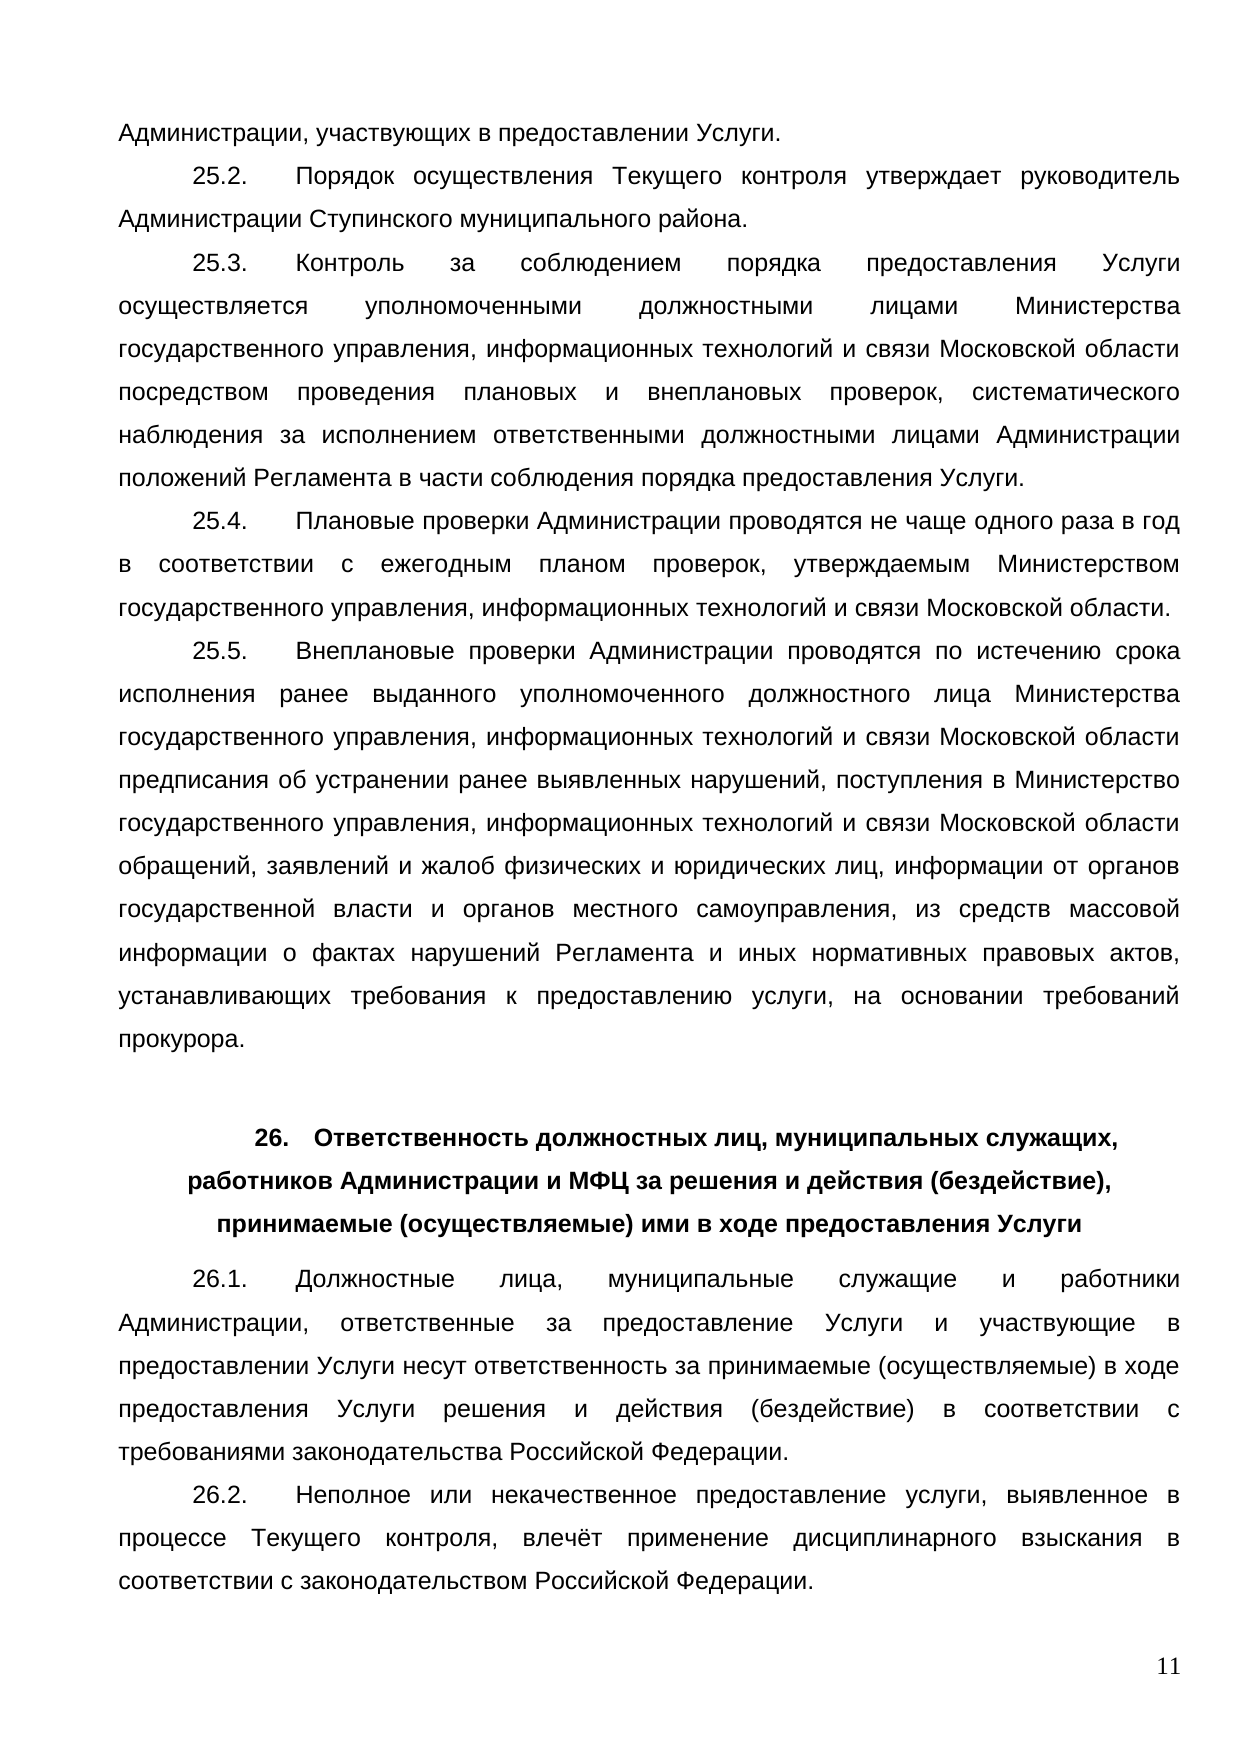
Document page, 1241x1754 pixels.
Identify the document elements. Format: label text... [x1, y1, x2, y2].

list Контроль за соблюдением порядка предоставления Услуги осуществляется уполномоченными должностными лицами Министерства государственного управления, информационных технологий и связи Московской области посредством проведения плановых и внеплановых проверок, систематического наблюдения за исполнением ответственными должностными лицами Администрации положений Регламента в части соблюдения порядка предоставления Услуги. [118, 247, 1181, 492]
list Неполное или некачественное предоставление услуги, выявленное в процессе Текущего контроля, влечёт применение дисциплинарного взыскания в соответствии с законодательством Российской Федерации. [118, 1480, 1181, 1595]
list Ответственность должностных лиц, муниципальных служащих, работников Администрации и МФЦ за решения и действия (бездействие), принимаемые (осуществляемые) ими в ходе предоставления Услуги [118, 1122, 1181, 1237]
list Должностные лица, муниципальные служащие и работники Администрации, ответственные за предоставление Услуги и участвующие в предоставлении Услуги несут ответственность за принимаемые (осуществляемые) в ходе предоставления Услуги решения и действия (бездействие) в соответствии с требованиями законодательства Российской Федерации. [118, 1264, 1181, 1466]
list Порядок осуществления Текущего контроля утверждает руководитель Администрации Ступинского муниципального района. [118, 161, 1181, 233]
list Внеплановые проверки Администрации проводятся по истечению срока исполнения ранее выданного уполномоченного должностного лица Министерства государственного управления, информационных технологий и связи Московской области предписания об устранении ранее выявленных нарушений, поступления в Министерство государственного управления, информационных технологий и связи Московской области обращений, заявлений и жалоб физических и юридических лиц, информации от органов государственной власти и органов местного самоуправления, из средств массовой информации о фактах нарушений Регламента и иных нормативных правовых актов, устанавливающих требования к предоставлению услуги, на основании требований прокурора. [118, 636, 1181, 1052]
list Плановые проверки Администрации проводятся не чаще одного раза в год в соответствии с ежегодным планом проверок, утверждаемым Министерством государственного управления, информационных технологий и связи Московской области. [118, 506, 1181, 621]
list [118, 118, 1181, 147]
